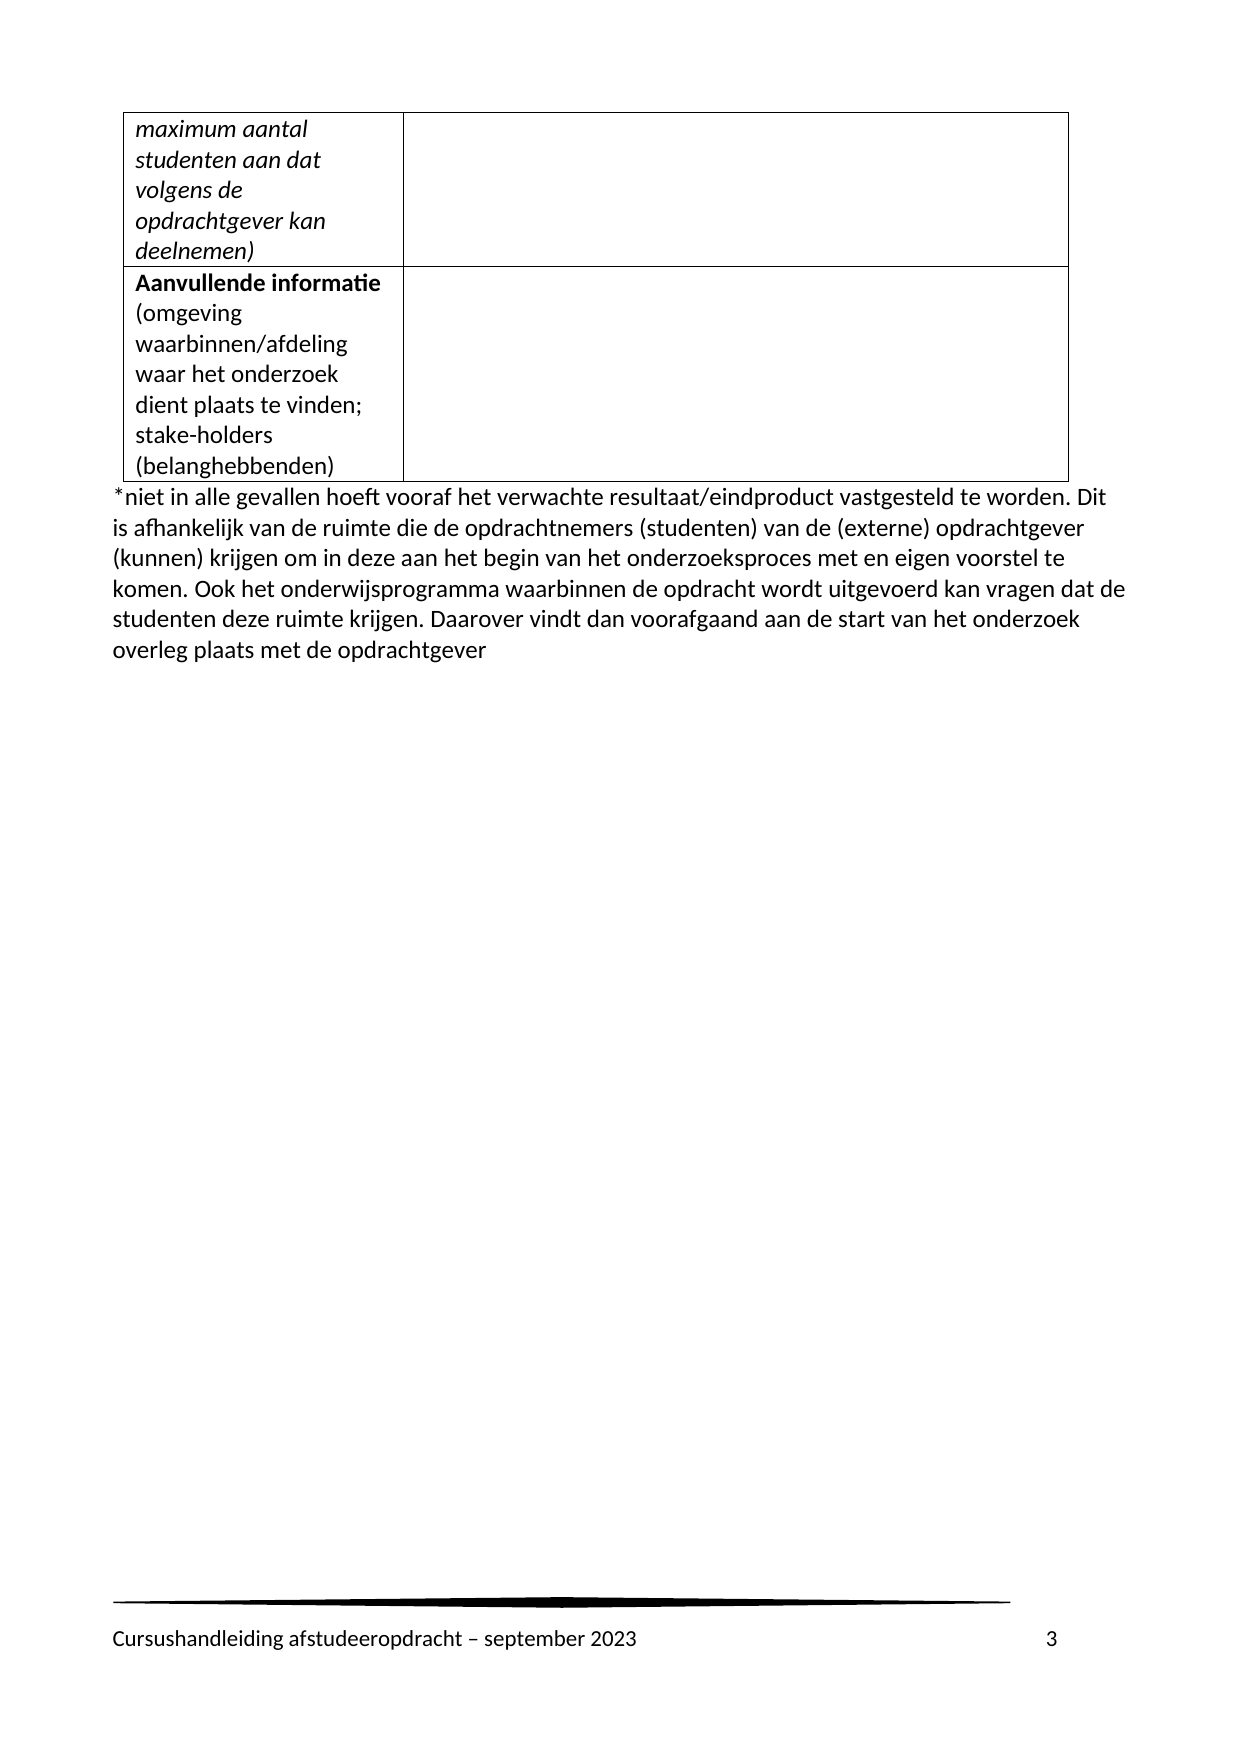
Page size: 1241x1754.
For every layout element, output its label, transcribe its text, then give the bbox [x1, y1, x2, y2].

text *niet in alle gevallen hoeft vooraf het verwachte resultaat/eindproduct vastgesteld te worden. Dit is afhankelijk van de ruimte die de opdrachtnemers (studenten) van de (externe) opdrachtgever (kunnen) krijgen om in deze aan het begin van het onderzoeksproces met en eigen voorstel te komen. Ook het onderwijsprogramma waarbinnen de opdracht wordt uitgevoerd kan vragen dat de studenten deze ruimte krijgen. Daarover vindt dan voorafgaand aan de start van het onderzoek overleg plaats met de opdrachtgever [112, 482, 1128, 665]
table_cell [404, 267, 1068, 481]
table_cell [404, 113, 1068, 266]
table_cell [124, 113, 403, 266]
table_cell Aanvullende informatie (omgeving waarbinnen/afdeling waar het onderzoek dient plaats te vinden; stake-holders (belanghebbenden) [124, 267, 403, 481]
